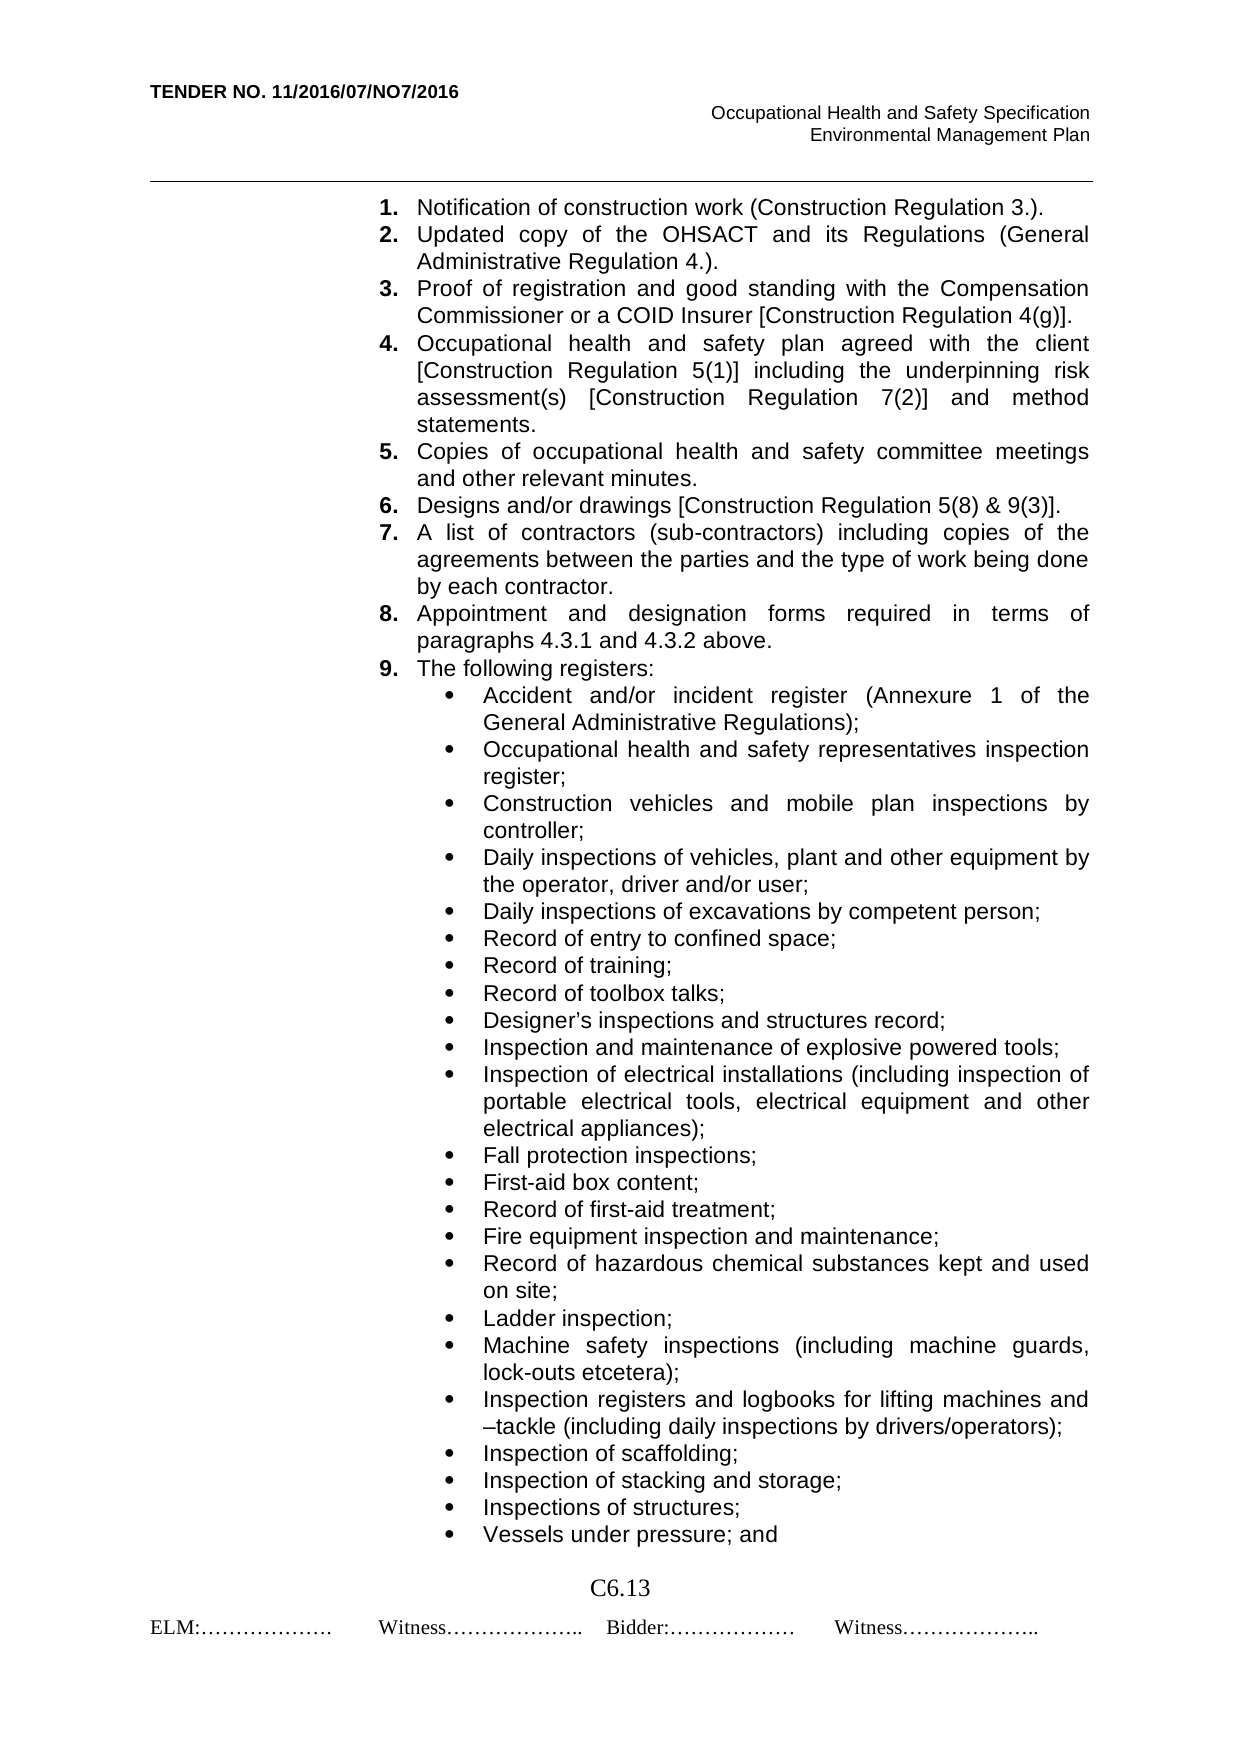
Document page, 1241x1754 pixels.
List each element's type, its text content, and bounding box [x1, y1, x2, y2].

list Record of first-aid treatment; [445, 1196, 1090, 1223]
list Ladder inspection; [445, 1304, 1090, 1331]
list Designer’s inspections and structures record; [445, 1006, 1090, 1033]
list Vessels under pressure; and [445, 1521, 1090, 1548]
list Fall protection inspections; [445, 1141, 1090, 1168]
list Record of hazardous chemical substances kept and used on site; [445, 1250, 1090, 1304]
list Record of entry to confined space; [445, 925, 1090, 952]
list Occupational health and safety plan agreed with the client [Construction Regulation 5(1)] including the underpinning risk assessment(s) [Construction Regulation 7(2)] and method statements. [379, 329, 1090, 437]
list Occupational health and safety representatives inspection register; [445, 735, 1090, 789]
list Copies of occupational health and safety committee meetings and other relevant minutes. [379, 437, 1090, 491]
list Construction vehicles and mobile plan inspections by controller; [445, 789, 1090, 843]
list Inspection of electrical installations (including inspection of portable electrical tools, electrical equipment and other electrical appliances); [445, 1060, 1090, 1141]
list Record of toolbox talks; [445, 979, 1090, 1006]
list Appointment and designation forms required in terms of paragraphs 4.3.1 and 4.3.2 above. [379, 600, 1090, 654]
list Notification of construction work (Construction Regulation 3.). [379, 193, 1090, 221]
list Inspections of structures; [445, 1493, 1090, 1521]
list First-aid box content; [445, 1168, 1090, 1196]
list Updated copy of the OHSACT and its Regulations (General Administrative Regulation 4.). [379, 221, 1090, 275]
list Inspection of scaffolding; [445, 1439, 1090, 1466]
list Inspection of stacking and storage; [445, 1466, 1090, 1493]
list A list of contractors (sub-contractors) including copies of the agreements between the parties and the type of work being done by each contractor. [379, 518, 1090, 600]
list Inspection registers and logbooks for lifting machines and –tackle (including daily inspections by drivers/operators); [445, 1385, 1090, 1439]
list Daily inspections of vehicles, plant and other equipment by the operator, driver and/or user; [445, 843, 1090, 898]
list Accident and/or incident register (Annexure 1 of the General Administrative Regulations); [445, 681, 1090, 735]
list Fire equipment inspection and maintenance; [445, 1223, 1090, 1250]
list Machine safety inspections (including machine guards, lock-outs etcetera); [445, 1331, 1090, 1385]
list Daily inspections of excavations by competent person; [445, 898, 1090, 925]
list Designs and/or drawings [Construction Regulation 5(8) & 9(3)]. [379, 491, 1090, 518]
list Proof of registration and good standing with the Compensation Commissioner or a COID Insurer [Construction Regulation 4(g)]. [379, 275, 1090, 329]
list The following registers: [379, 654, 1090, 681]
list Inspection and maintenance of explosive powered tools; [445, 1033, 1090, 1060]
list Record of training; [445, 952, 1090, 979]
